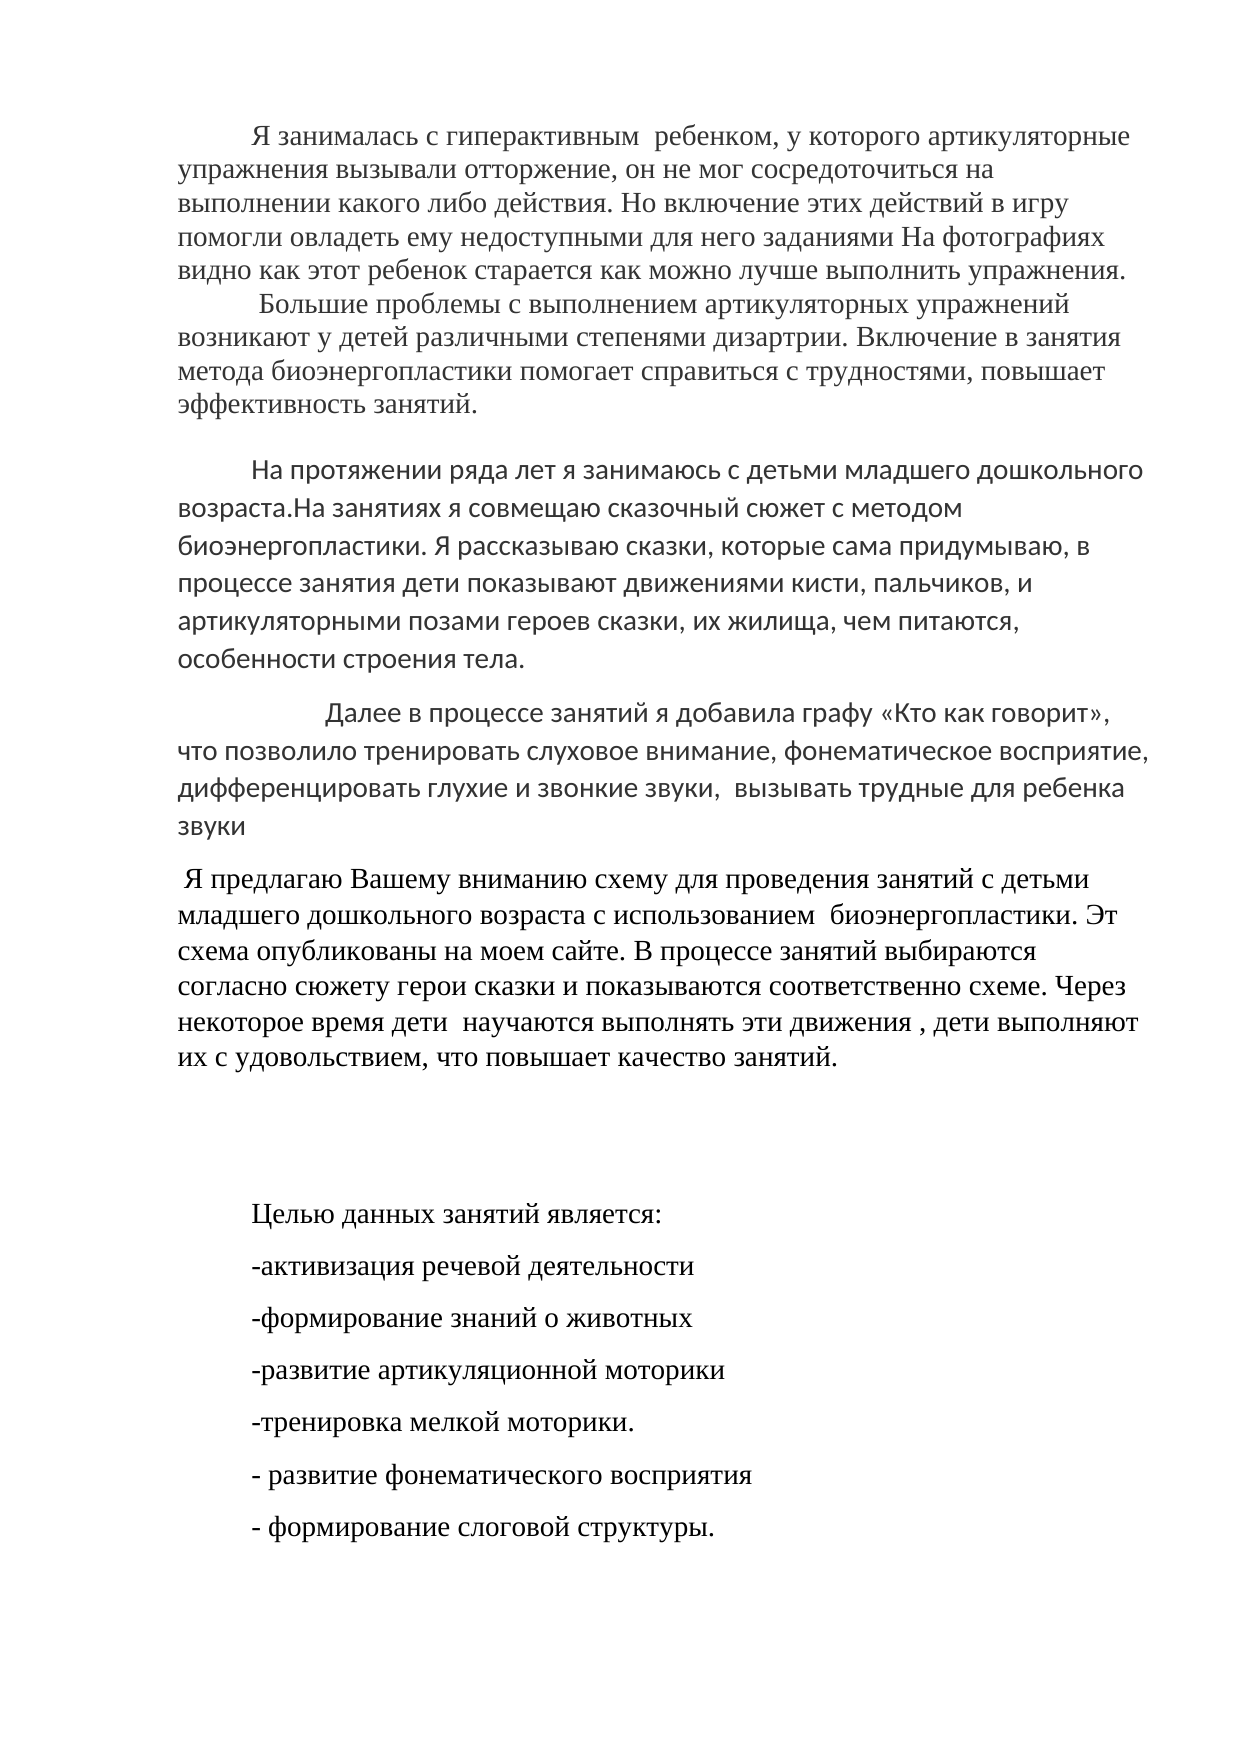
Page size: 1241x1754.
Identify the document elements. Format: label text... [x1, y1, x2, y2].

text -активизация речевой деятельности [177, 1248, 1152, 1282]
text -развитие артикуляционной моторики [177, 1352, 1152, 1386]
text -формирование знаний о животных [177, 1300, 1152, 1334]
text - формирование слоговой структуры. [177, 1509, 1152, 1542]
text - развитие фонематического восприятия [177, 1457, 1152, 1490]
text Я предлагаю Вашему вниманию схему для проведения занятий с детьми младшего дошкольного возраста с использованием биоэнергопластики. Эт схема опубликованы на моем сайте. В процессе занятий выбираются согласно сюжету герои сказки и показываются соответственно схеме. Через некоторое время дети научаются выполнять эти движения , дети выполняют их с удовольствием, что повышает качество занятий. [177, 862, 1152, 1073]
text Целью данных занятий является: [177, 1196, 1152, 1229]
text -тренировка мелкой моторики. [177, 1404, 1152, 1438]
text Далее в процессе занятий я добавила графу «Кто как говорит», что позволило тренировать слуховое внимание, фонематическое восприятие, дифференцировать глухие и звонкие звуки, вызывать трудные для ребенка звуки [177, 694, 1152, 843]
text На протяжении ряда лет я занимаюсь с детьми младшего дошкольного возраста.На занятиях я совмещаю сказочный сюжет с методом биоэнергопластики. Я рассказываю сказки, которые сама придумываю, в процессе занятия дети показывают движениями кисти, пальчиков, и артикуляторными позами героев сказки, их жилища, чем питаются, особенности строения тела. [177, 451, 1152, 675]
text Я занималась с гиперактивным ребенком, у которого артикуляторные упражнения вызывали отторжение, он не мог сосредоточиться на выполнении какого либо действия. Но включение этих действий в игру помогли овладеть ему недоступными для него заданиями На фотографиях видно как этот ребенок старается как можно лучше выполнить упражнения. Большие проблемы с выполнением артикуляторных упражнений возникают у детей различными степенями дизартрии. Включение в занятия метода биоэнергопластики помогает справиться с трудностями, повышает эффективность занятий. [177, 118, 1152, 420]
